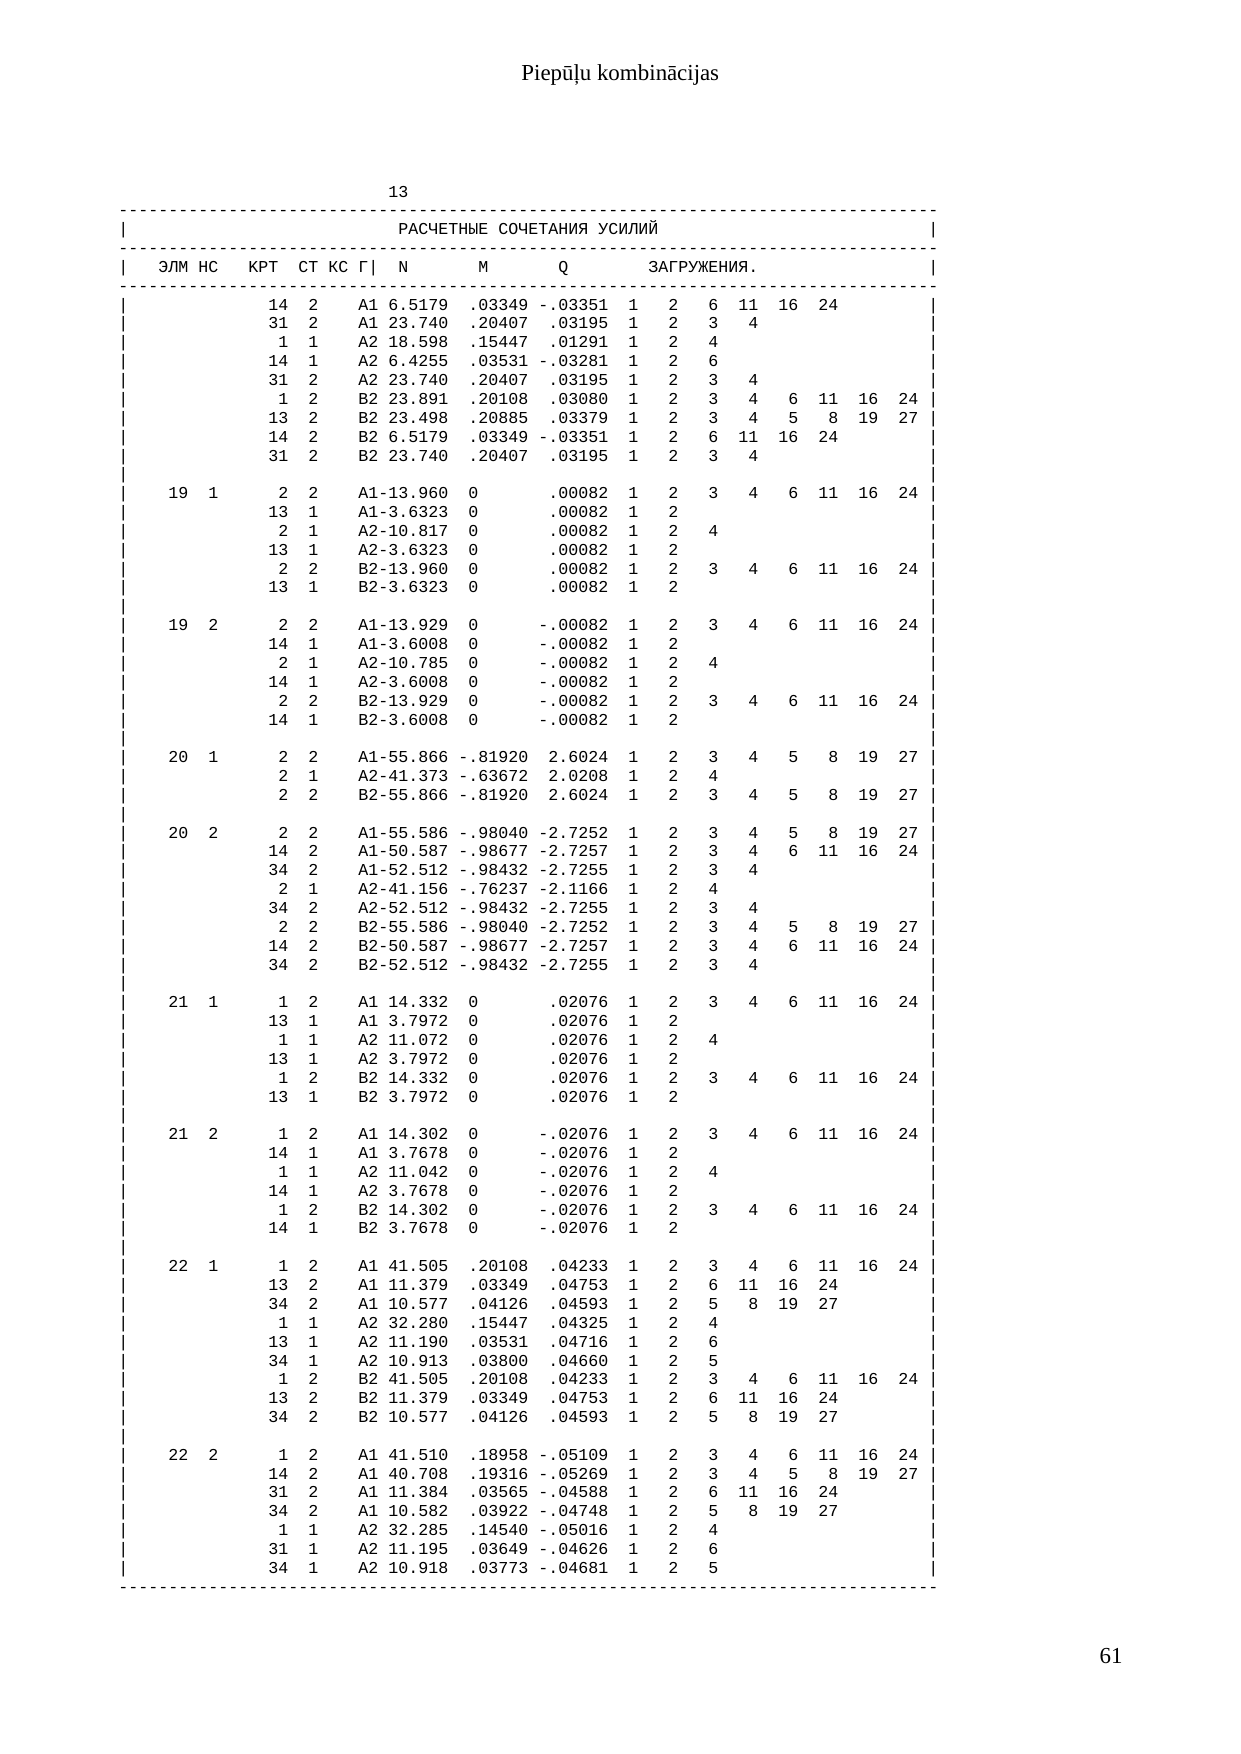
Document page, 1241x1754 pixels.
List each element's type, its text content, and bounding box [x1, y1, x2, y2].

text | 34 1 A2 10.913 .03800 .04660 1 2 5 | [118, 1352, 1122, 1371]
text | 13 1 A2-3.6323 0 .00082 1 2 | [118, 541, 1122, 560]
text ---------------------------------------------------------------------------------- [118, 277, 1122, 296]
text | 14 2 B2-50.587 -.98677 -2.7257 1 2 3 4 6 11 16 24 | [118, 937, 1122, 956]
text | ЭЛМ НС KРT СТ КС Г| N M Q ЗАГРУЖЕНИЯ. | [118, 258, 1122, 277]
text | 21 2 1 2 A1 14.302 0 -.02076 1 2 3 4 6 11 16 24 | [118, 1126, 1122, 1145]
text | 22 2 1 2 A1 41.510 .18958 -.05109 1 2 3 4 6 11 16 24 | [118, 1446, 1122, 1465]
text | 14 1 A2 6.4255 .03531 -.03281 1 2 6 | [118, 353, 1122, 372]
text | 21 1 1 2 A1 14.332 0 .02076 1 2 3 4 6 11 16 24 | [118, 994, 1122, 1013]
text | 1 2 B2 14.332 0 .02076 1 2 3 4 6 11 16 24 | [118, 1069, 1122, 1088]
text | 1 1 A2 32.280 .15447 .04325 1 2 4 | [118, 1314, 1122, 1333]
text | 14 2 A1 40.708 .19316 -.05269 1 2 3 4 5 8 19 27 | [118, 1465, 1122, 1484]
text | | [118, 1427, 1122, 1446]
text | 34 2 A1-52.512 -.98432 -2.7255 1 2 3 4 | [118, 862, 1122, 881]
text | 2 1 A2-41.156 -.76237 -2.1166 1 2 4 | [118, 881, 1122, 899]
text | 34 2 B2-52.512 -.98432 -2.7255 1 2 3 4 | [118, 956, 1122, 975]
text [118, 240, 1122, 258]
text | 34 2 A2-52.512 -.98432 -2.7255 1 2 3 4 | [118, 899, 1122, 918]
text | 34 2 B2 10.577 .04126 .04593 1 2 5 8 19 27 | [118, 1409, 1122, 1427]
text | 2 1 A2-10.785 0 -.00082 1 2 4 | [118, 654, 1122, 673]
text | 19 2 2 2 A1-13.929 0 -.00082 1 2 3 4 6 11 16 24 | [118, 617, 1122, 636]
text | 13 1 A2 11.190 .03531 .04716 1 2 6 | [118, 1333, 1122, 1352]
text | 13 1 A1 3.7972 0 .02076 1 2 | [118, 1013, 1122, 1032]
text | 1 2 B2 41.505 .20108 .04233 1 2 3 4 6 11 16 24 | [118, 1371, 1122, 1390]
text | 2 2 B2-55.586 -.98040 -2.7252 1 2 3 4 5 8 19 27 | [118, 918, 1122, 937]
text | 14 1 A1-3.6008 0 -.00082 1 2 | [118, 636, 1122, 654]
text | | [118, 975, 1122, 994]
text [118, 202, 1122, 221]
text | 1 2 B2 14.302 0 -.02076 1 2 3 4 6 11 16 24 | [118, 1201, 1122, 1220]
text | 19 1 2 2 A1-13.960 0 .00082 1 2 3 4 6 11 16 24 | [118, 485, 1122, 504]
text | РАСЧЕТНЫЕ СОЧЕТАНИЯ УСИЛИЙ | [118, 221, 1122, 240]
text | 13 2 B2 11.379 .03349 .04753 1 2 6 11 16 24 | [118, 1390, 1122, 1409]
text | 2 1 A2-10.817 0 .00082 1 2 4 | [118, 522, 1122, 541]
text 13 [118, 183, 1122, 202]
text | 2 1 A2-41.373 -.63672 2.0208 1 2 4 | [118, 768, 1122, 786]
text | | [118, 466, 1122, 485]
text | 13 1 A2 3.7972 0 .02076 1 2 | [118, 1050, 1122, 1069]
text | 1 2 B2 23.891 .20108 .03080 1 2 3 4 6 11 16 24 | [118, 391, 1122, 409]
text | 2 2 B2-13.960 0 .00082 1 2 3 4 6 11 16 24 | [118, 560, 1122, 579]
text | 14 1 B2-3.6008 0 -.00082 1 2 | [118, 711, 1122, 730]
text | 20 1 2 2 A1-55.866 -.81920 2.6024 1 2 3 4 5 8 19 27 | [118, 749, 1122, 768]
text | 1 1 A2 11.072 0 .02076 1 2 4 | [118, 1032, 1122, 1050]
text | 34 2 A1 10.582 .03922 -.04748 1 2 5 8 19 27 | [118, 1503, 1122, 1522]
text | 14 2 A1-50.587 -.98677 -2.7257 1 2 3 4 6 11 16 24 | [118, 843, 1122, 862]
text | 1 1 A2 11.042 0 -.02076 1 2 4 | [118, 1163, 1122, 1182]
text | 31 2 A1 23.740 .20407 .03195 1 2 3 4 | [118, 315, 1122, 334]
text | 13 2 A1 11.379 .03349 .04753 1 2 6 11 16 24 | [118, 1277, 1122, 1296]
text | | [118, 805, 1122, 824]
text | 2 2 B2-13.929 0 -.00082 1 2 3 4 6 11 16 24 | [118, 692, 1122, 711]
text | 1 1 A2 32.285 .14540 -.05016 1 2 4 | [118, 1522, 1122, 1541]
text | 22 1 1 2 A1 41.505 .20108 .04233 1 2 3 4 6 11 16 24 | [118, 1258, 1122, 1277]
text | | [118, 730, 1122, 749]
text | 20 2 2 2 A1-55.586 -.98040 -2.7252 1 2 3 4 5 8 19 27 | [118, 824, 1122, 843]
text | | [118, 1239, 1122, 1258]
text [118, 1578, 1122, 1597]
text | 13 2 B2 23.498 .20885 .03379 1 2 3 4 5 8 19 27 | [118, 409, 1122, 428]
text | 13 1 A1-3.6323 0 .00082 1 2 | [118, 504, 1122, 522]
text | 31 2 B2 23.740 .20407 .03195 1 2 3 4 | [118, 447, 1122, 466]
text | 13 1 B2 3.7972 0 .02076 1 2 | [118, 1088, 1122, 1107]
text | 14 1 A2 3.7678 0 -.02076 1 2 | [118, 1182, 1122, 1201]
text | 1 1 A2 18.598 .15447 .01291 1 2 4 | [118, 334, 1122, 353]
text | 14 1 B2 3.7678 0 -.02076 1 2 | [118, 1220, 1122, 1239]
text | 34 1 A2 10.918 .03773 -.04681 1 2 5 | [118, 1559, 1122, 1578]
text | 31 2 A1 11.384 .03565 -.04588 1 2 6 11 16 24 | [118, 1484, 1122, 1503]
text | 31 1 A2 11.195 .03649 -.04626 1 2 6 | [118, 1541, 1122, 1559]
text | | [118, 598, 1122, 617]
text | 2 2 B2-55.866 -.81920 2.6024 1 2 3 4 5 8 19 27 | [118, 786, 1122, 805]
text | 14 1 A2-3.6008 0 -.00082 1 2 | [118, 673, 1122, 692]
text | 14 1 A1 3.7678 0 -.02076 1 2 | [118, 1145, 1122, 1163]
text | | [118, 1107, 1122, 1126]
text | 31 2 A2 23.740 .20407 .03195 1 2 3 4 | [118, 372, 1122, 391]
text | 34 2 A1 10.577 .04126 .04593 1 2 5 8 19 27 | [118, 1296, 1122, 1314]
text | 14 2 A1 6.5179 .03349 -.03351 1 2 6 11 16 24 | [118, 296, 1122, 315]
text | 14 2 B2 6.5179 .03349 -.03351 1 2 6 11 16 24 | [118, 428, 1122, 447]
text | 13 1 B2-3.6323 0 .00082 1 2 | [118, 579, 1122, 598]
